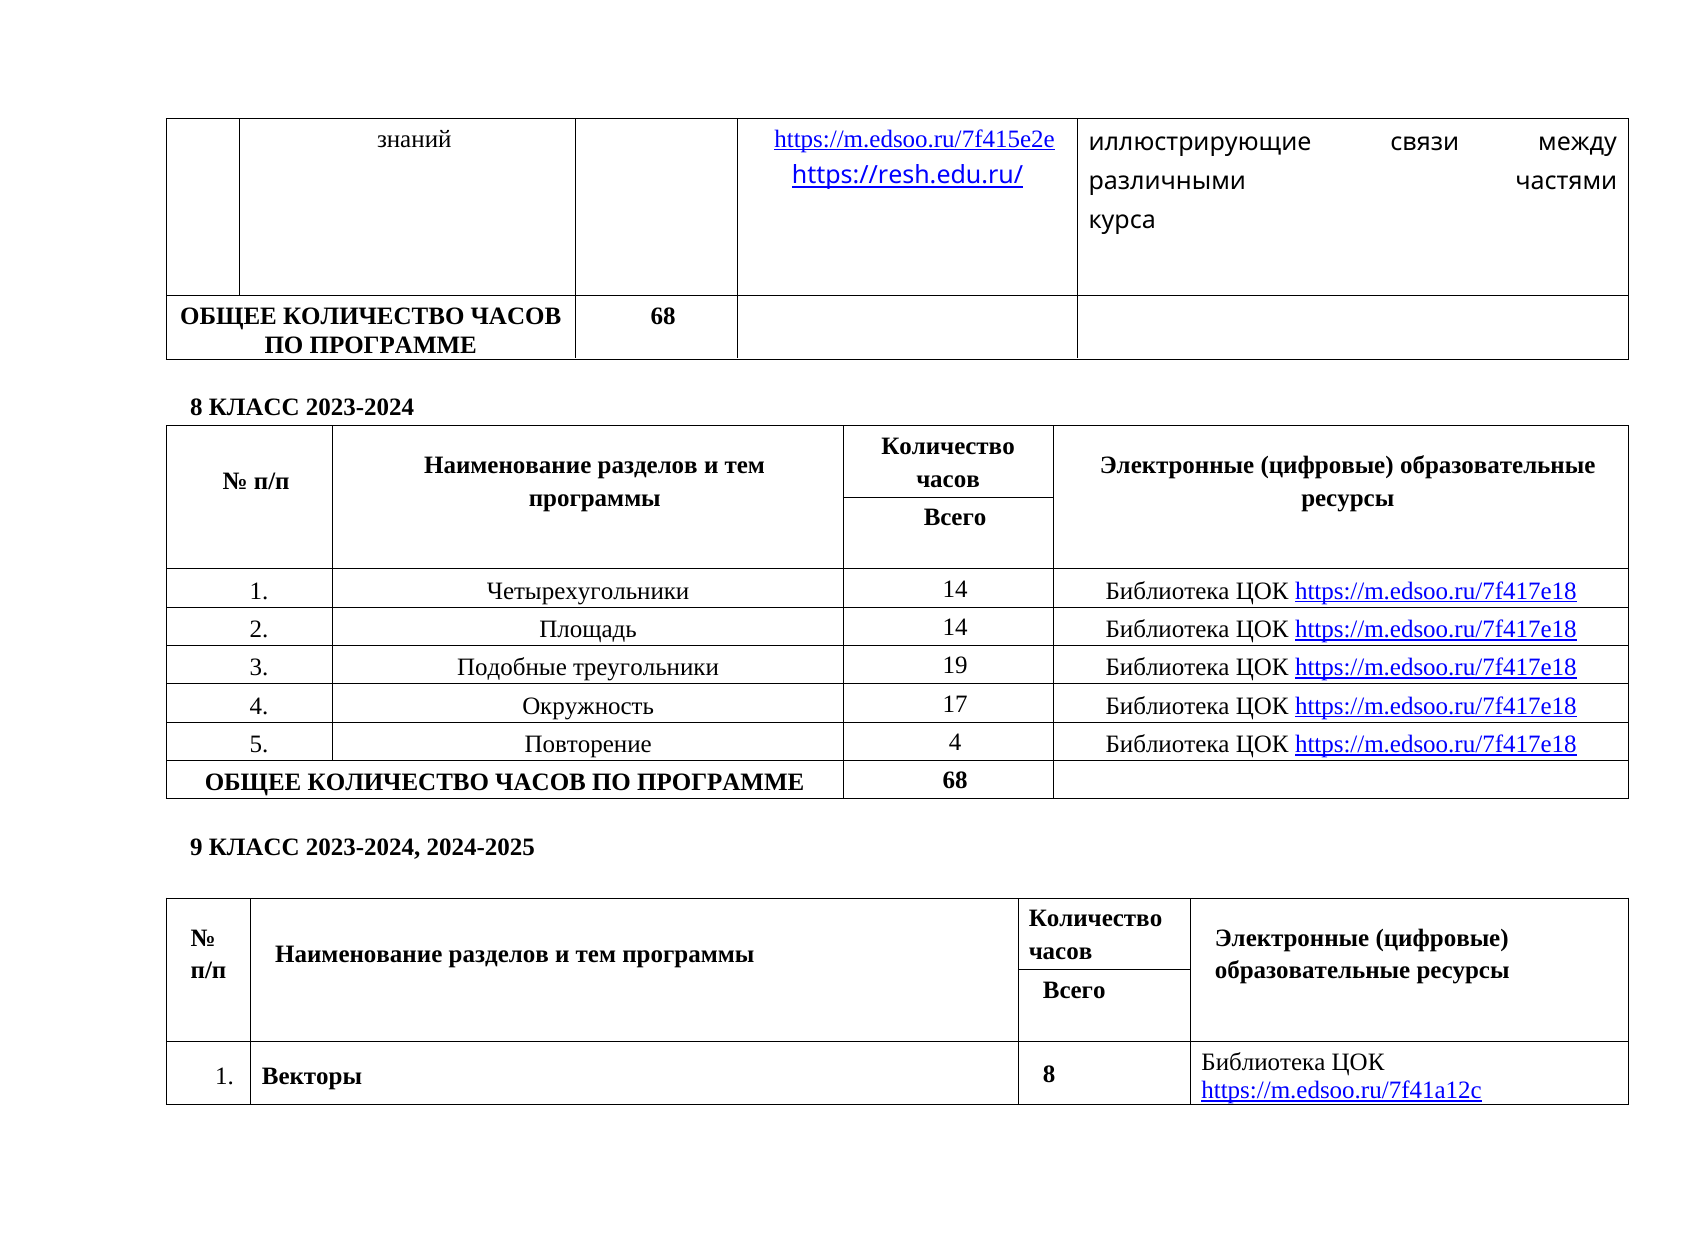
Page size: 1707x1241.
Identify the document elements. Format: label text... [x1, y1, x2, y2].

table_cell [167, 684, 332, 721]
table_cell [240, 119, 575, 295]
table_cell Библиотека ЦОК https://m.edsoo.ru/7f417e18 [1054, 723, 1628, 760]
table_cell Площадь [333, 608, 843, 645]
table_cell [167, 608, 332, 645]
table_cell Окружность [333, 684, 843, 721]
table_cell 14 [844, 569, 1053, 606]
table_cell Четырехугольники [333, 569, 843, 606]
table_cell [167, 646, 332, 683]
table_header Наименование разделов и тем программы [251, 899, 1018, 1041]
table_header № п/п [167, 426, 332, 568]
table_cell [738, 119, 1077, 295]
table_cell [167, 1042, 250, 1104]
table_cell [167, 119, 239, 295]
table_cell 14 [844, 608, 1053, 645]
table_cell Библиотека ЦОК https://m.edsoo.ru/7f417e18 [1054, 608, 1628, 645]
table_cell 19 [844, 646, 1053, 683]
table_cell Повторение [333, 723, 843, 760]
table_cell 8 [1019, 1042, 1190, 1104]
table_cell 68 [576, 296, 737, 358]
table_cell Векторы [251, 1042, 1018, 1104]
text 8 КЛАСС 2023-2024 [190, 392, 1618, 421]
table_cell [1078, 119, 1628, 295]
table_cell 4 [844, 723, 1053, 760]
table_cell ОБЩЕЕ КОЛИЧЕСТВО ЧАСОВ ПО ПРОГРАММЕ [167, 761, 843, 798]
table_cell 17 [844, 684, 1053, 721]
table_cell 68 [844, 761, 1053, 798]
table_cell Библиотека ЦОК https://m.edsoo.ru/7f417e18 [1054, 646, 1628, 683]
table_cell Библиотека ЦОК https://m.edsoo.ru/7f417e18 [1054, 684, 1628, 721]
text 9 КЛАСС 2023-2024, 2024-2025 [190, 832, 1618, 860]
table_cell Всего [1019, 970, 1190, 1041]
table_cell [167, 569, 332, 606]
table_cell Подобные треугольники [333, 646, 843, 683]
table_header Электронные (цифровые) образовательные ресурсы [1191, 899, 1628, 1041]
table_cell Всего [844, 498, 1053, 568]
table_header № п/п [167, 899, 250, 1041]
table_cell Библиотека ЦОК https://m.edsoo.ru/7f417e18 [1054, 569, 1628, 606]
table_cell [738, 296, 1077, 358]
table_cell ОБЩЕЕ КОЛИЧЕСТВО ЧАСОВ ПО ПРОГРАММЕ [167, 296, 575, 358]
table_header Количество часов [844, 426, 1053, 496]
table_header Электронные (цифровые) образовательные ресурсы [1054, 426, 1628, 568]
table_header Наименование разделов и тем программы [333, 426, 843, 568]
table_cell [1054, 761, 1628, 798]
table_header Количество часов [1019, 899, 1190, 969]
table_cell [1078, 296, 1628, 358]
table_cell 4 [576, 119, 737, 295]
table_cell [167, 723, 332, 760]
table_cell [1191, 1042, 1628, 1104]
